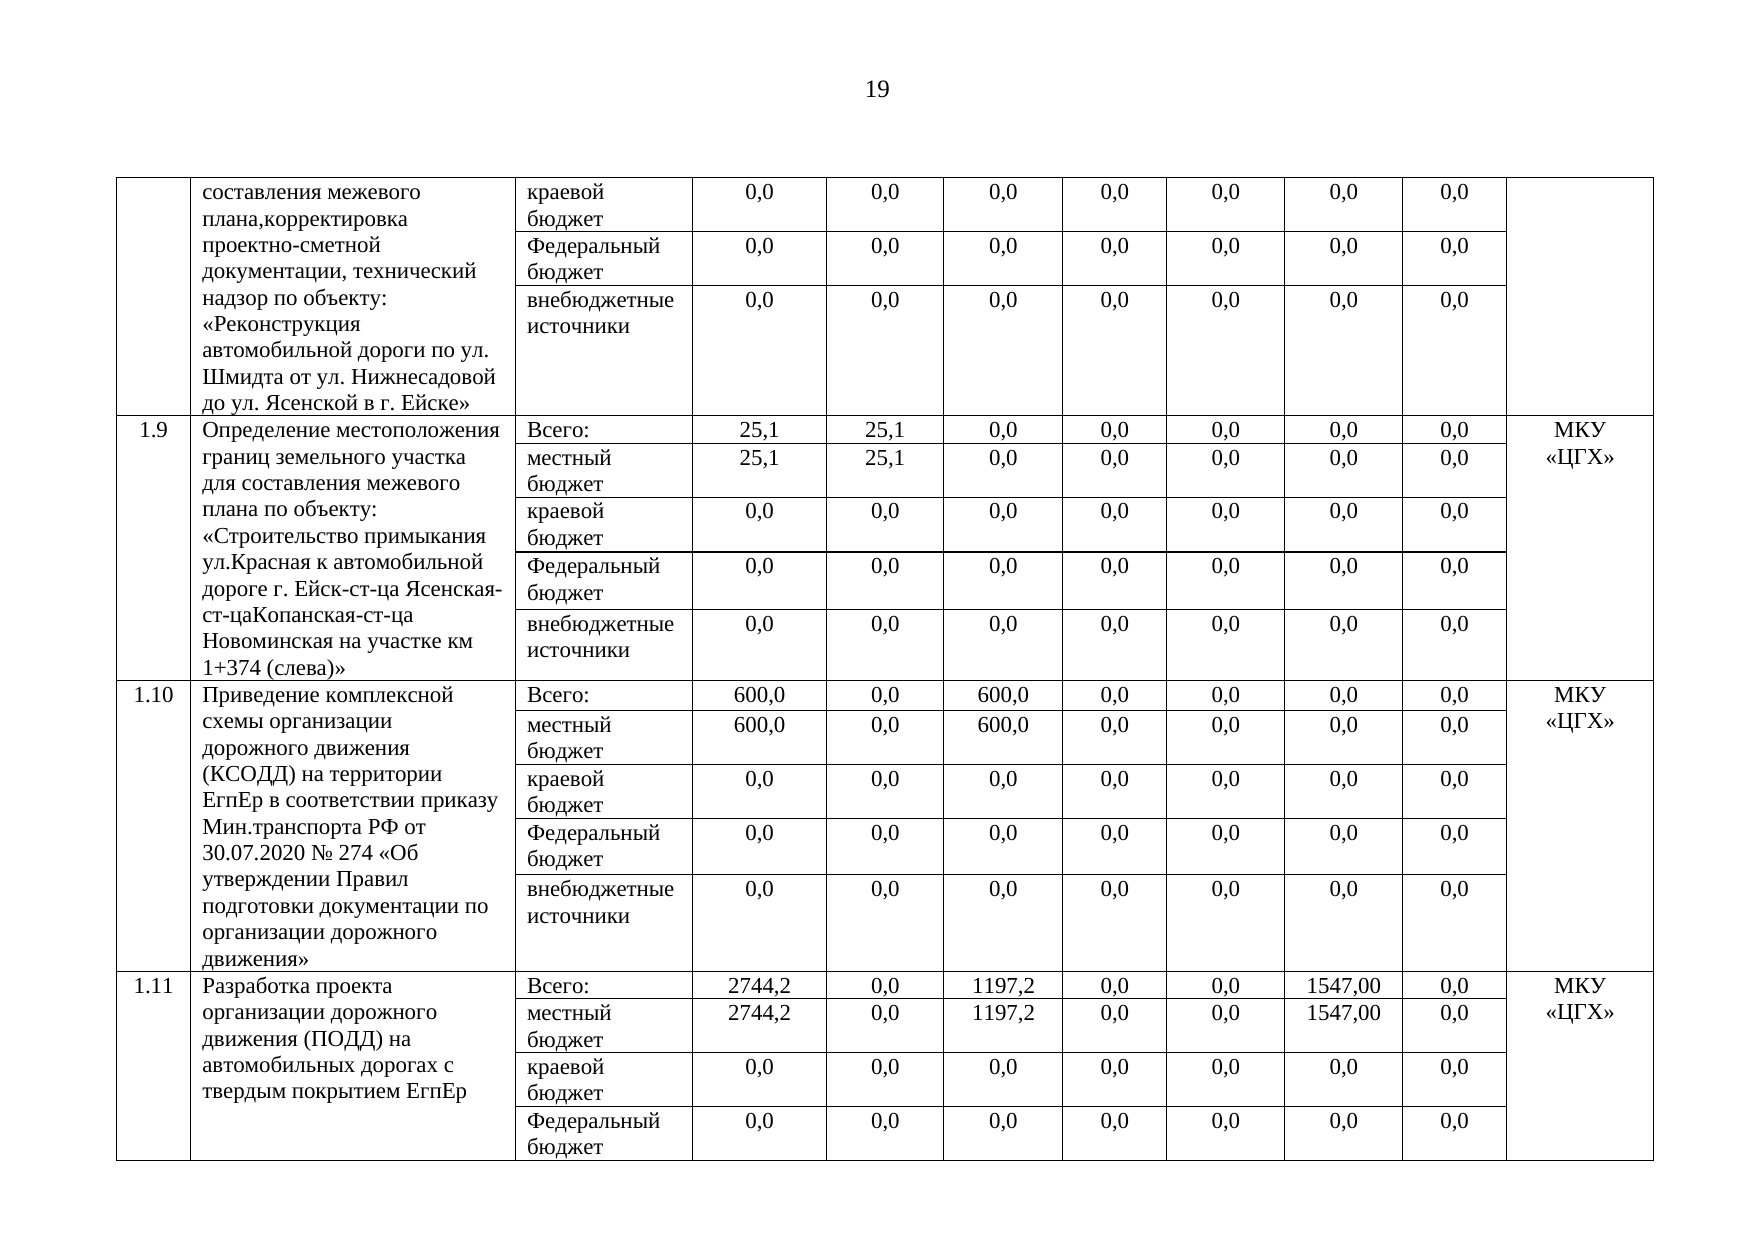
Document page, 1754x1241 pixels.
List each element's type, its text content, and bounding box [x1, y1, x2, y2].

table_cell 0,0 [693, 1053, 826, 1106]
table_cell 1547,00 [1285, 972, 1402, 998]
table_cell 0,0 [1403, 553, 1506, 609]
table_cell 0,0 [827, 1107, 943, 1159]
table_cell 0,0 [1403, 286, 1506, 415]
table_cell 0,0 [1063, 610, 1166, 680]
table_cell 0,0 [693, 232, 826, 285]
table_cell Федеральный бюджет [516, 232, 692, 285]
table_cell 0,0 [827, 972, 943, 998]
table_cell 1.9 [117, 416, 190, 680]
table_cell 0,0 [1167, 765, 1284, 818]
table_cell 0,0 [1285, 765, 1402, 818]
table_cell 0,0 [1403, 819, 1506, 874]
table_cell 0,0 [693, 610, 826, 680]
table_cell 25,1 [827, 444, 943, 497]
table_cell 0,0 [1285, 232, 1402, 285]
table_cell 1197,2 [944, 999, 1062, 1052]
table_cell 0,0 [1285, 444, 1402, 497]
table_cell 0,0 [1403, 681, 1506, 710]
table_cell 0,0 [1403, 999, 1506, 1052]
table_cell 0,0 [1285, 610, 1402, 680]
table_cell 0,0 [944, 498, 1062, 551]
table_cell краевой бюджет [516, 498, 692, 551]
table_cell 0,0 [944, 178, 1062, 231]
table_cell 600,0 [693, 711, 826, 764]
table_cell 0,0 [1403, 711, 1506, 764]
table_cell 600,0 [944, 681, 1062, 710]
table_cell 0,0 [1063, 286, 1166, 415]
table_cell 0,0 [1167, 444, 1284, 497]
table_cell 0,0 [1285, 498, 1402, 551]
table_cell Всего: [516, 681, 692, 710]
table_cell 0,0 [944, 819, 1062, 874]
table_cell 0,0 [827, 1053, 943, 1106]
table_cell 0,0 [1285, 711, 1402, 764]
table_cell 0,0 [693, 553, 826, 609]
table_cell 0,0 [693, 498, 826, 551]
table_cell 0,0 [827, 819, 943, 874]
table_cell 0,0 [944, 1053, 1062, 1106]
table_cell 0,0 [1403, 1107, 1506, 1159]
table_cell Определение местоположения границ земельного участка для составления межевого плана по объекту: «Строительство примыкания ул.Красная к автомобильной дороге г. Ейск-ст-ца Ясенская-ст-цаКопанская-ст-ца Новоминская на участке км 1+374 (слева)» [191, 416, 515, 680]
table_cell МКУ «ЦГХ» [1507, 416, 1653, 680]
table_cell 0,0 [693, 286, 826, 415]
table_cell 0,0 [1063, 819, 1166, 874]
table_cell 0,0 [827, 681, 943, 710]
table_cell 1.11 [117, 972, 190, 1159]
table_cell 0,0 [827, 999, 943, 1052]
table_cell 0,0 [1403, 416, 1506, 443]
table_cell местный бюджет [516, 999, 692, 1052]
table_cell 0,0 [1403, 765, 1506, 818]
table_cell 0,0 [827, 232, 943, 285]
table_cell Федеральный бюджет [516, 819, 692, 874]
table_cell 0,0 [1403, 178, 1506, 231]
table_cell 0,0 [944, 875, 1062, 971]
table_cell 0,0 [693, 819, 826, 874]
table_cell 0,0 [1167, 972, 1284, 998]
table_cell местный бюджет [516, 711, 692, 764]
table_cell 0,0 [693, 1107, 826, 1159]
table_cell краевой бюджет [516, 1053, 692, 1106]
table_cell Всего: [516, 416, 692, 443]
table_cell 0,0 [1063, 553, 1166, 609]
table_cell 0,0 [1167, 416, 1284, 443]
table_cell 0,0 [1167, 232, 1284, 285]
table_cell 25,1 [693, 416, 826, 443]
table_cell 0,0 [944, 286, 1062, 415]
table_cell 0,0 [827, 553, 943, 609]
table_cell 0,0 [1167, 1107, 1284, 1159]
table_cell 0,0 [1167, 819, 1284, 874]
table_cell 0,0 [1403, 610, 1506, 680]
table_cell 0,0 [944, 416, 1062, 443]
table_cell 0,0 [1063, 972, 1166, 998]
table_cell Всего: [516, 972, 692, 998]
table_cell 0,0 [1403, 1053, 1506, 1106]
table_cell 0,0 [1285, 553, 1402, 609]
table_cell 0,0 [1403, 444, 1506, 497]
table_cell внебюджетные источники [516, 610, 692, 680]
table_cell 0,0 [827, 875, 943, 971]
table_cell 0,0 [1063, 875, 1166, 971]
table_cell 1.10 [117, 681, 190, 971]
table_cell 600,0 [944, 711, 1062, 764]
table_cell 0,0 [827, 711, 943, 764]
table_cell 0,0 [1403, 875, 1506, 971]
table_cell местный бюджет [516, 444, 692, 497]
table_cell 0,0 [944, 232, 1062, 285]
table_cell 0,0 [1285, 286, 1402, 415]
table_cell 0,0 [1063, 178, 1166, 231]
table_cell 0,0 [1167, 1053, 1284, 1106]
table_cell 0,0 [1063, 1053, 1166, 1106]
table_cell 25,1 [827, 416, 943, 443]
table_cell 0,0 [1167, 553, 1284, 609]
table_cell 1197,2 [944, 972, 1062, 998]
table_cell 0,0 [1167, 286, 1284, 415]
table_cell 0,0 [944, 765, 1062, 818]
table_cell 0,0 [1285, 1053, 1402, 1106]
table_cell 0,0 [1063, 999, 1166, 1052]
table_cell 0,0 [693, 765, 826, 818]
table_cell 0,0 [1167, 498, 1284, 551]
table_cell 0,0 [1167, 681, 1284, 710]
table_cell 0,0 [944, 1107, 1062, 1159]
table_cell 0,0 [1285, 178, 1402, 231]
table_cell 0,0 [1403, 232, 1506, 285]
table_cell 0,0 [827, 765, 943, 818]
table_cell краевой бюджет [516, 765, 692, 818]
table_cell 0,0 [1285, 1107, 1402, 1159]
table_cell 0,0 [1403, 972, 1506, 998]
table_cell 0,0 [1063, 711, 1166, 764]
table_cell Федеральный бюджет [516, 553, 692, 609]
table_cell 0,0 [1167, 610, 1284, 680]
table_cell 2744,2 [693, 972, 826, 998]
table_cell 0,0 [693, 178, 826, 231]
table_cell 0,0 [1167, 711, 1284, 764]
table_cell 0,0 [1285, 875, 1402, 971]
table_cell Разработка проекта организации дорожного движения (ПОДД) на автомобильных дорогах с твердым покрытием ЕгпЕр [191, 972, 515, 1159]
table_cell 0,0 [1285, 819, 1402, 874]
table_cell краевой бюджет [516, 178, 692, 231]
table_cell 0,0 [1285, 416, 1402, 443]
table_cell Федеральный бюджет [516, 1107, 692, 1159]
table_cell 0,0 [693, 875, 826, 971]
table_cell 0,0 [944, 444, 1062, 497]
table_cell 0,0 [1063, 498, 1166, 551]
table_cell 0,0 [827, 498, 943, 551]
table_cell 0,0 [827, 286, 943, 415]
table_cell МКУ «ЦГХ» [1507, 972, 1653, 1159]
table_cell 0,0 [1167, 875, 1284, 971]
table_cell 0,0 [1063, 444, 1166, 497]
table_cell 0,0 [1063, 232, 1166, 285]
table_cell 600,0 [693, 681, 826, 710]
table_cell 0,0 [1063, 416, 1166, 443]
table_cell 0,0 [827, 610, 943, 680]
table_cell внебюджетные источники [516, 286, 692, 415]
table_cell 0,0 [1403, 498, 1506, 551]
table_cell 0,0 [1063, 1107, 1166, 1159]
table_cell внебюджетные источники [516, 875, 692, 971]
table_cell 0,0 [1167, 999, 1284, 1052]
table_cell 2744,2 [693, 999, 826, 1052]
table_cell 0,0 [827, 178, 943, 231]
table_cell Приведение комплексной схемы организации дорожного движения (КСОДД) на территории ЕгпЕр в соответствии приказу Мин.транспорта РФ от 30.07.2020 № 274 «Об утверждении Правил подготовки документации по организации дорожного движения» [191, 681, 515, 971]
table_cell 0,0 [944, 553, 1062, 609]
table_cell 0,0 [1167, 178, 1284, 231]
table_cell 1547,00 [1285, 999, 1402, 1052]
table_cell МКУ «ЦГХ» [1507, 681, 1653, 971]
table_cell 0,0 [1063, 681, 1166, 710]
table_cell 0,0 [944, 610, 1062, 680]
table_cell 0,0 [1285, 681, 1402, 710]
table_cell 25,1 [693, 444, 826, 497]
table_cell 0,0 [1063, 765, 1166, 818]
